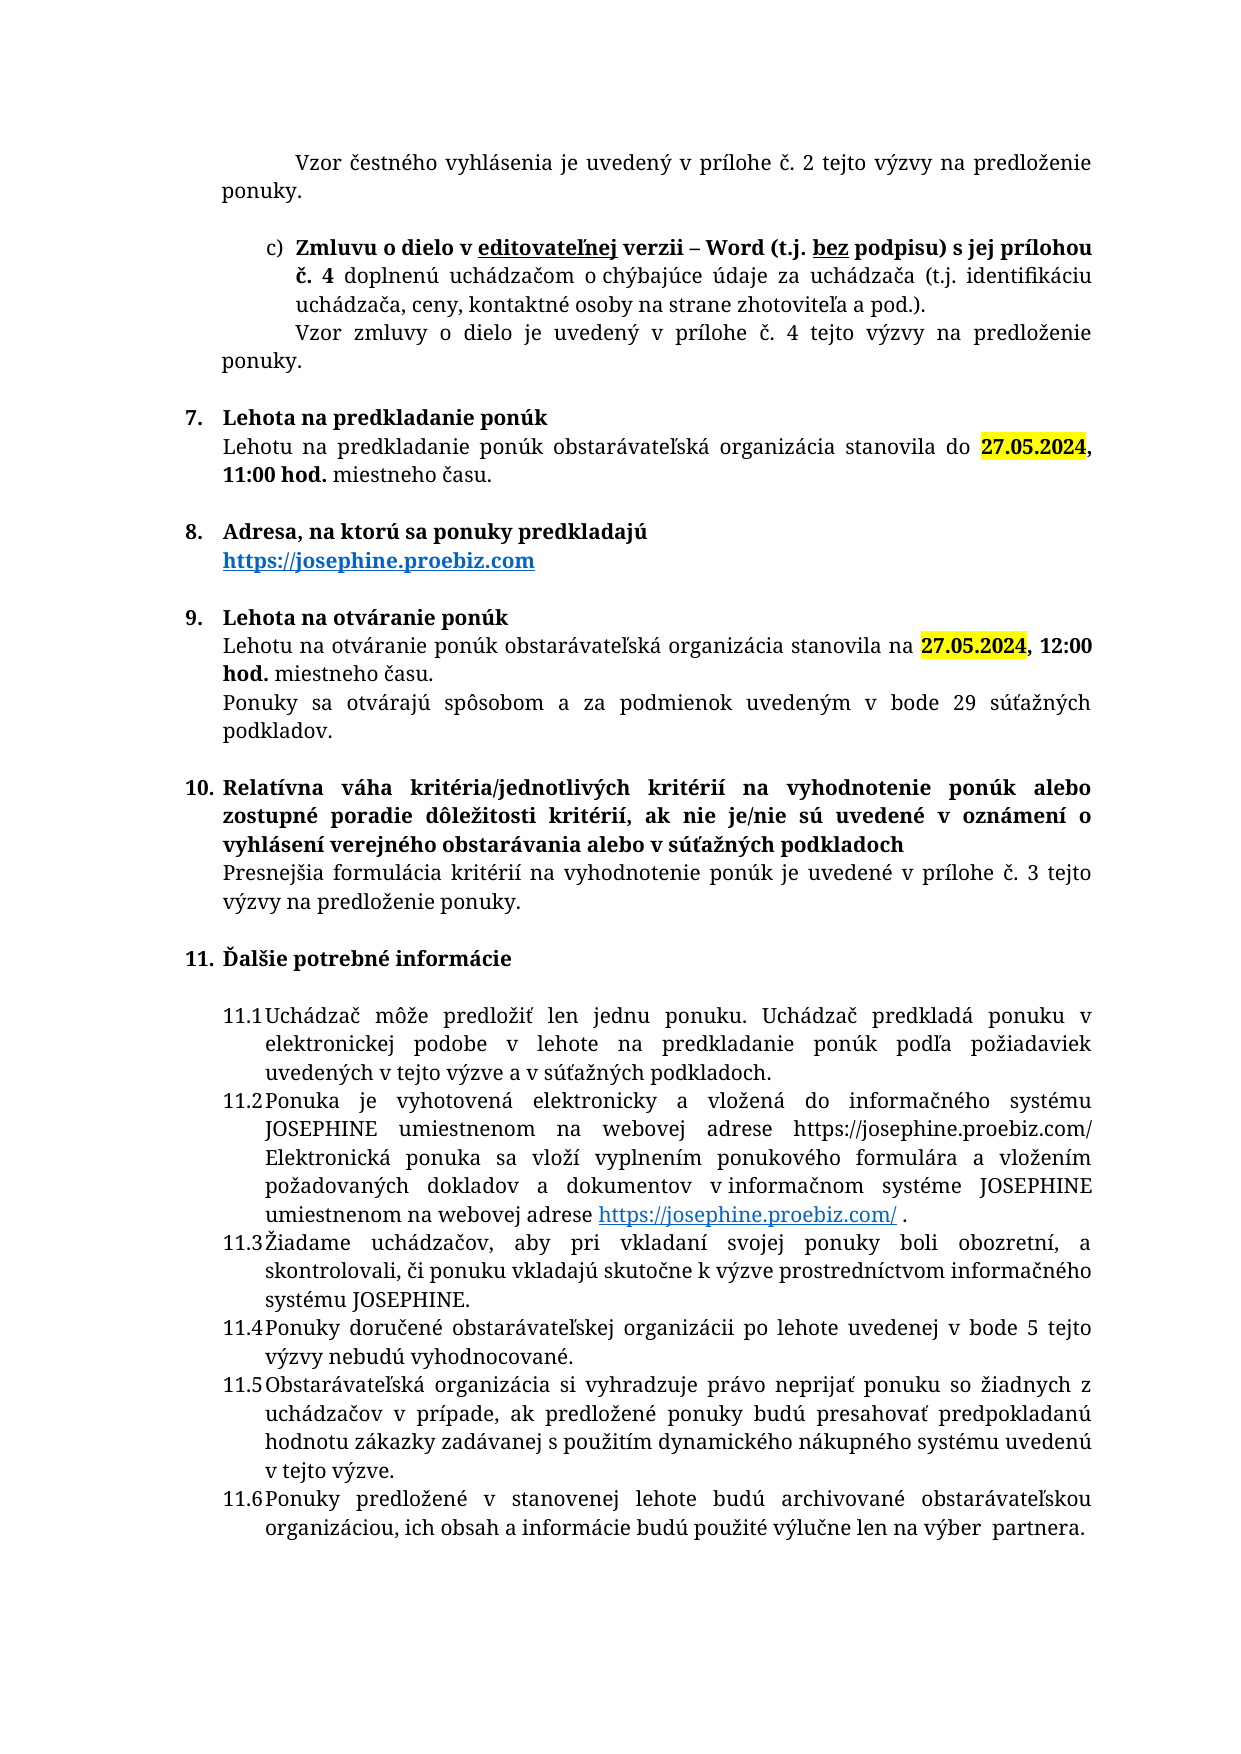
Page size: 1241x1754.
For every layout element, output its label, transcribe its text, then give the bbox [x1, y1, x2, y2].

list Relatívna váha kritéria/jednotlivých kritérií na vyhodnotenie ponúk alebo zostupné poradie dôležitosti kritérií, ak nie je/nie sú uvedené v oznámení o vyhlásení verejného obstarávania alebo v súťažných podkladoch [185, 773, 1093, 858]
list Žiadame uchádzačov, aby pri vkladaní svojej ponuky boli obozretní, a skontrolovali, či ponuku vkladajú skutočne k výzve prostredníctvom informačného systému Josephine. [223, 1228, 1093, 1313]
list https://josephine.proebiz.com [223, 546, 1093, 574]
text Vzor čestného vyhlásenia je uvedený v prílohe č. 2 tejto výzvy na predloženie ponuky. [221, 148, 1093, 204]
list Lehota na predkladanie ponúk [185, 403, 1093, 432]
list Ponuky predložené v stanovenej lehote budú archivované obstarávateľskou organizáciou, ich obsah a informácie budú použité výlučne len na výber partnera. [223, 1484, 1093, 1541]
list Lehotu na otváranie ponúk obstarávateľská organizácia stanovila na 27.05.2024, 12:00 hod. miestneho času. [223, 631, 1093, 688]
list Ponuky doručené obstarávateľskej organizácii po lehote uvedenej v bode 5 tejto výzvy nebudú vyhodnocované. [223, 1313, 1093, 1370]
list Ponuka je vyhotovená elektronicky a vložená do informačného systému JOSEPHINE umiestnenom na webovej adrese https://josephine.proebiz.com/ Elektronická ponuka sa vloží vyplnením ponukového formulára a vložením požadovaných dokladov a dokumentov v informačnom systéme JOSEPHINE umiestnenom na webovej adrese https://josephine.proebiz.com/ . [223, 1086, 1093, 1228]
list Ďalšie potrebné informácie [185, 944, 1093, 972]
list Presnejšia formulácia kritérií na vyhodnotenie ponúk je uvedené v prílohe č. 3 tejto výzvy na predloženie ponuky. [223, 858, 1093, 915]
list Uchádzač môže predložiť len jednu ponuku. Uchádzač predkladá ponuku v elektronickej podobe v lehote na predkladanie ponúk podľa požiadaviek uvedených v tejto výzve a v súťažných podkladoch. [223, 1001, 1093, 1086]
list Zmluvu o dielo v editovateľnej verzii – Word (t.j. bez podpisu) s jej prílohou č. 4 doplnenú uchádzačom o chýbajúce údaje za uchádzača (t.j. identifikáciu uchádzača, ceny, kontaktné osoby na strane zhotoviteľa a pod.). [266, 233, 1093, 318]
list Obstarávateľská organizácia si vyhradzuje právo neprijať ponuku so žiadnych z uchádzačov v prípade, ak predložené ponuky budú presahovať predpokladanú hodnotu zákazky zadávanej s použitím dynamického nákupného systému uvedenú v tejto výzve. [223, 1370, 1093, 1484]
list Lehota na otváranie ponúk [185, 603, 1093, 631]
list Lehotu na predkladanie ponúk obstarávateľská organizácia stanovila do 27.05.2024, 11:00 hod. miestneho času. [223, 432, 1093, 489]
list Adresa, na ktorú sa ponuky predkladajú [185, 517, 1093, 546]
text Vzor zmluvy o dielo je uvedený v prílohe č. 4 tejto výzvy na predloženie ponuky. [221, 318, 1093, 375]
list Ponuky sa otvárajú spôsobom a za podmienok uvedeným v bode 29 súťažných podkladov. [223, 688, 1093, 745]
